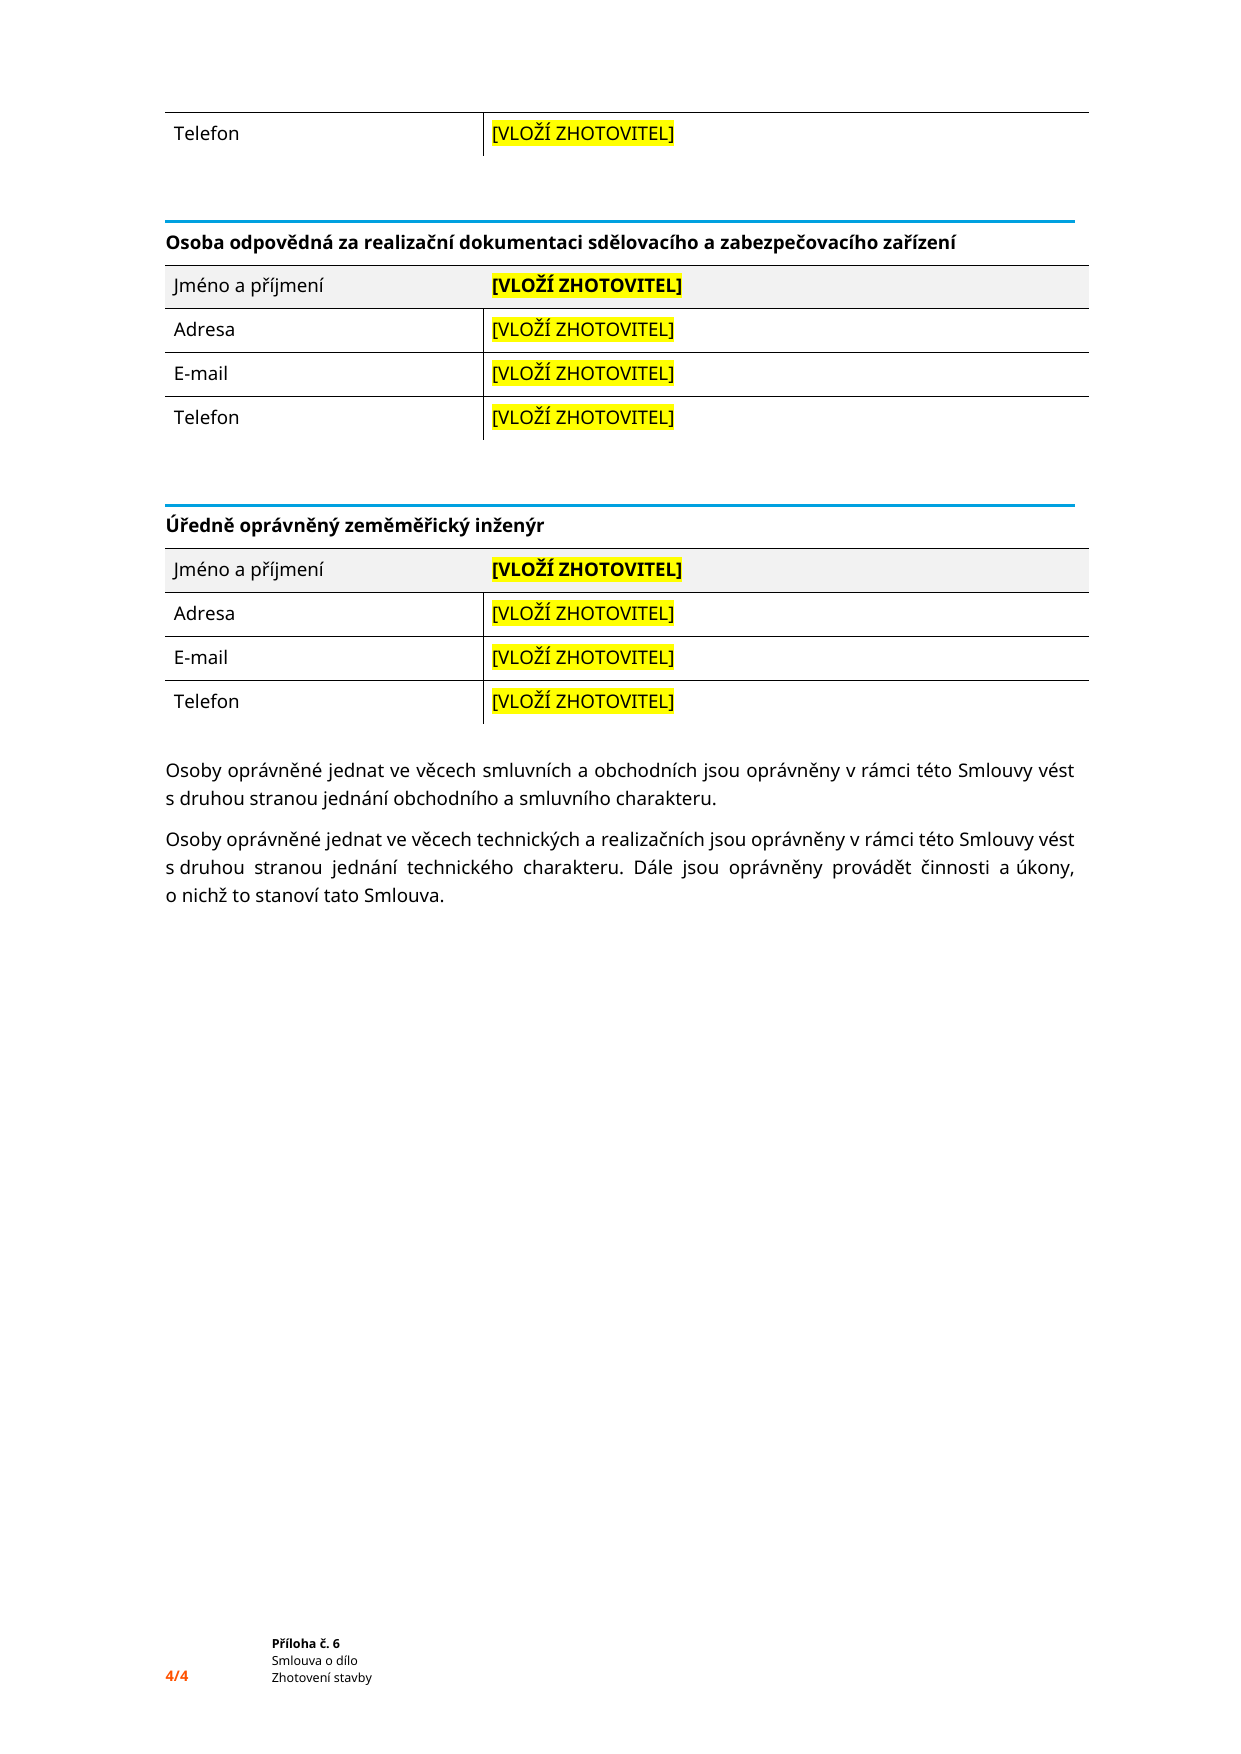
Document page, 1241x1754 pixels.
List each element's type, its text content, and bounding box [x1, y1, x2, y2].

table_cell [VLOŽÍ ZHOTOVITEL] [484, 397, 1089, 440]
table_cell Telefon [165, 113, 483, 156]
text Osoba odpovědná za realizační dokumentaci sdělovacího a zabezpečovacího zařízení [165, 223, 1075, 254]
table_cell E-mail [165, 353, 483, 396]
table_header [VLOŽÍ ZHOTOVITEL] [484, 266, 1089, 308]
table_header [VLOŽÍ ZHOTOVITEL] [484, 549, 1089, 592]
table_cell Adresa [165, 309, 483, 352]
table_cell [VLOŽÍ ZHOTOVITEL] [484, 113, 1089, 156]
table_header Jméno a příjmení [165, 266, 484, 308]
table_cell [VLOŽÍ ZHOTOVITEL] [484, 593, 1089, 636]
table_cell Adresa [165, 593, 483, 636]
text Úředně oprávněný zeměměřický inženýr [165, 507, 1075, 538]
table_cell Telefon [165, 397, 483, 440]
table_cell E-mail [165, 637, 483, 680]
table_cell [VLOŽÍ ZHOTOVITEL] [484, 353, 1089, 396]
text Osoby oprávněné jednat ve věcech technických a realizačních jsou oprávněny v rámci této Smlouvy vést s druhou stranou jednání technického charakteru. Dále jsou oprávněny provádět činnosti a úkony, o nichž to stanoví tato Smlouva. [165, 826, 1075, 908]
table_cell Telefon [165, 681, 483, 724]
text Osoby oprávněné jednat ve věcech smluvních a obchodních jsou oprávněny v rámci této Smlouvy vést s druhou stranou jednání obchodního a smluvního charakteru. [165, 758, 1075, 811]
table_cell [VLOŽÍ ZHOTOVITEL] [484, 309, 1089, 352]
table_cell [VLOŽÍ ZHOTOVITEL] [484, 681, 1089, 724]
table_cell [VLOŽÍ ZHOTOVITEL] [484, 637, 1089, 680]
table_header Jméno a příjmení [165, 549, 484, 592]
